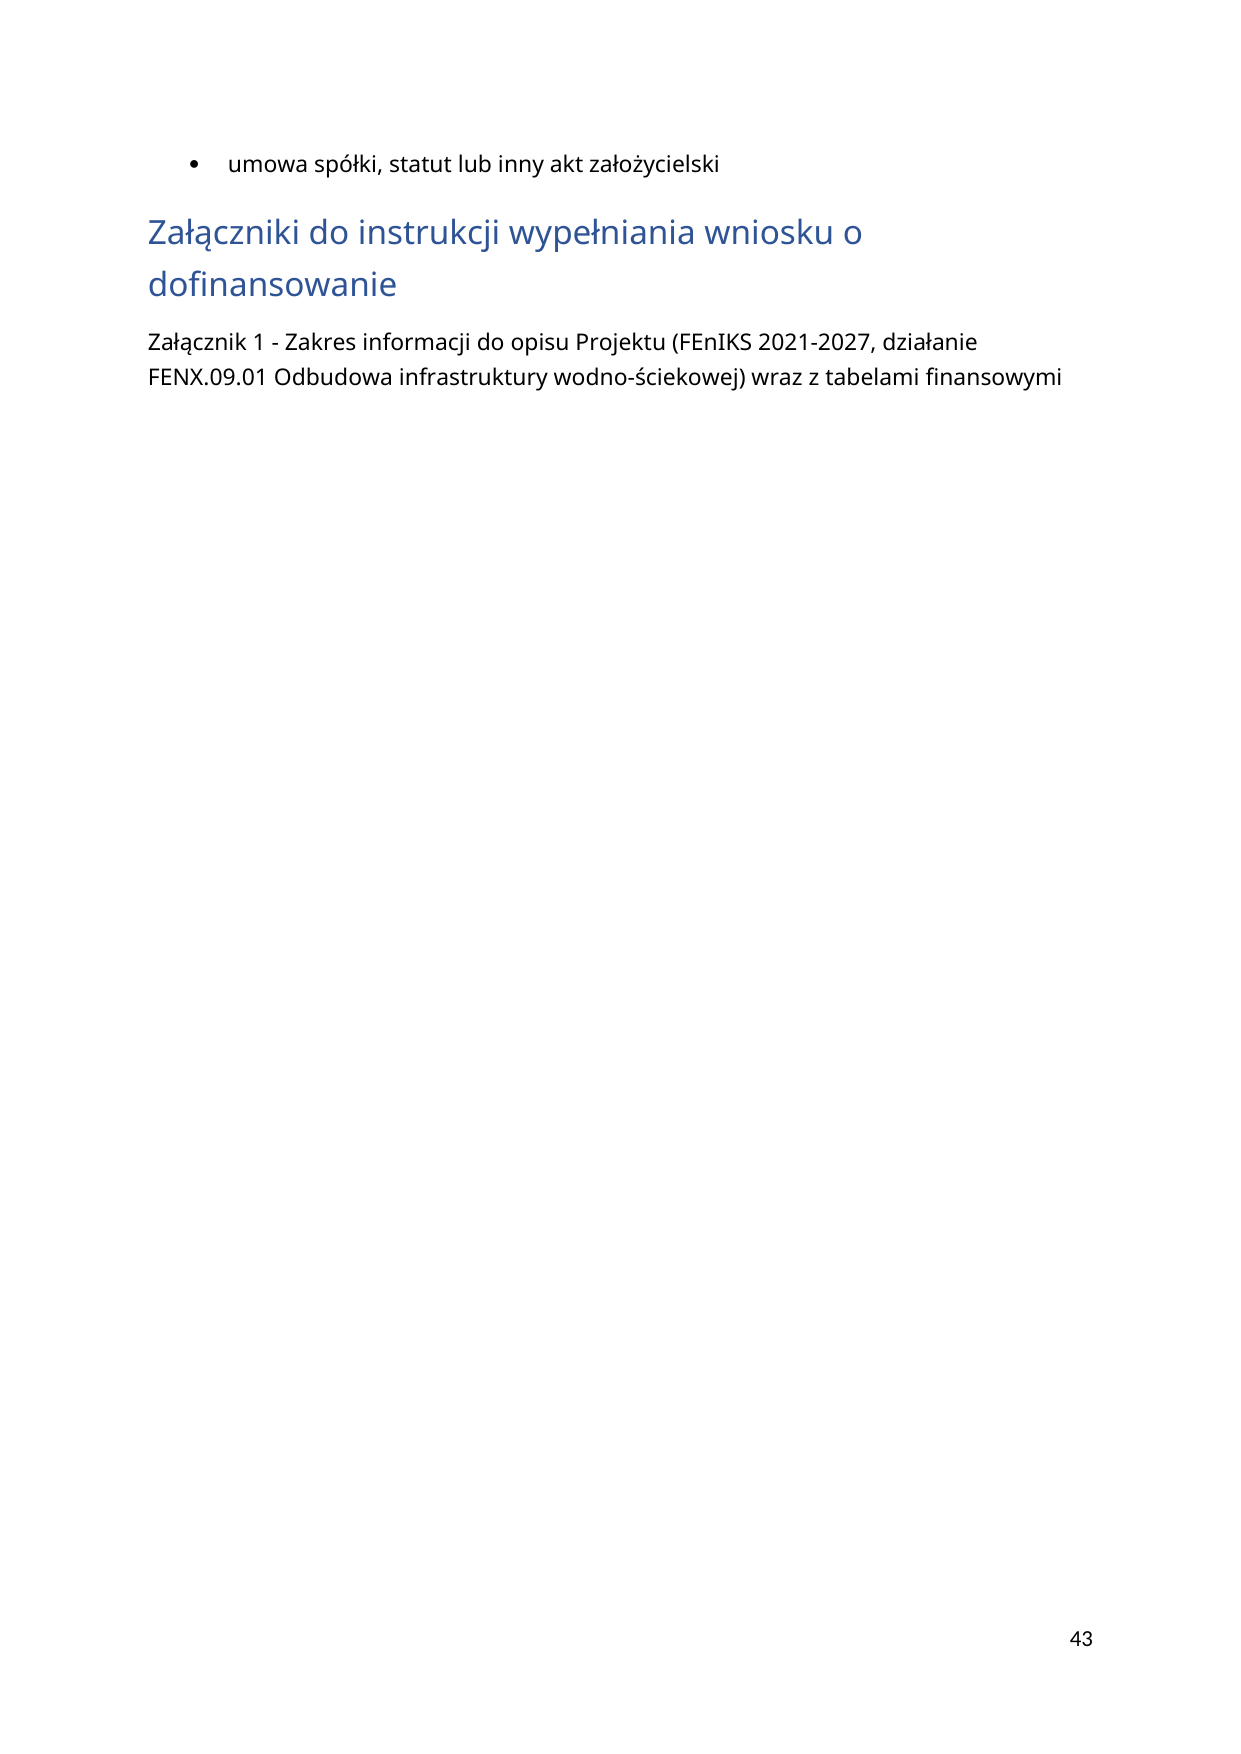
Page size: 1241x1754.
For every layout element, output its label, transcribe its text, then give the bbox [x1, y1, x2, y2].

text Załącznik 1 - Zakres informacji do opisu Projektu (FEnIKS 2021-2027, działanie FENX.09.01 Odbudowa infrastruktury wodno-ściekowej) wraz z tabelami finansowymi [148, 325, 1093, 393]
subtitle Załączniki do instrukcji wypełniania wniosku o dofinansowanie [148, 208, 1093, 306]
list umowa spółki, statut lub inny akt założycielski [190, 148, 1093, 179]
